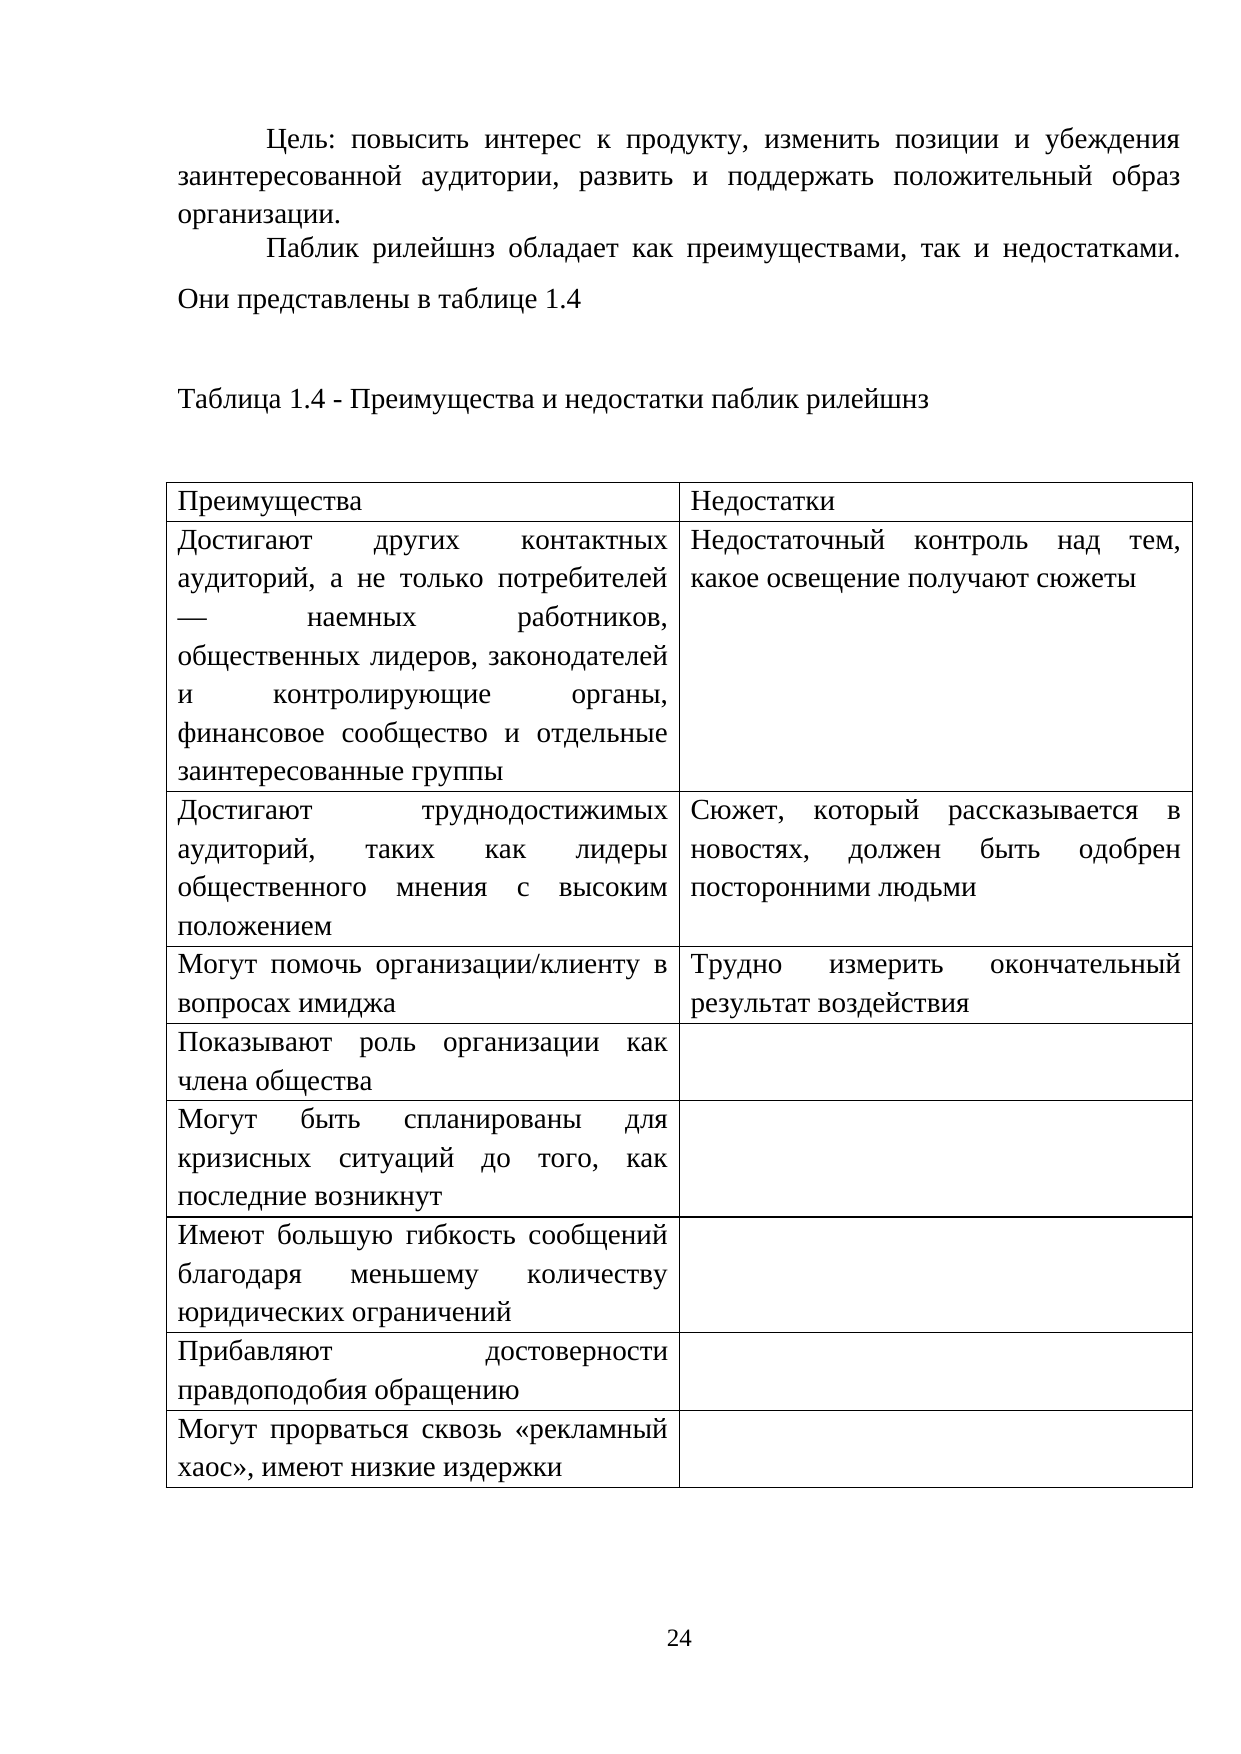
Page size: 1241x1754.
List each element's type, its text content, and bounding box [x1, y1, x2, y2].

table_cell [680, 1024, 1192, 1100]
table_cell Могут быть спланированы для кризисных ситуаций до того, как последние возникнут [167, 1101, 679, 1216]
table_cell Трудно измерить окончательный результат воздействия [680, 947, 1192, 1023]
table_cell Могут прорваться сквозь «рекламный хаос», имеют низкие издержки [167, 1411, 679, 1487]
table_cell Показывают роль организации как члена общества [167, 1024, 679, 1100]
table_header Преимущества [167, 483, 679, 521]
table_cell [680, 1101, 1192, 1216]
table_cell Недостаточный контроль над тем, какое освещение получают сюжеты [680, 522, 1192, 791]
text Цель: повысить интерес к продукту, изменить позиции и убеждения заинтересованной аудитории, развить и поддержать положительный образ организации. [177, 118, 1181, 231]
text Паблик рилейшнз обладает как преимуществами, так и недостатками. Они представлены в таблице 1.4 [177, 231, 1181, 314]
table_cell [680, 1333, 1192, 1410]
table_cell Сюжет, который рассказывается в новостях, должен быть одобрен посторонними людьми [680, 792, 1192, 946]
table_cell Достигают труднодостижимых аудиторий, таких как лидеры общественного мнения с высоким положением [167, 792, 679, 946]
table_cell Достигают других контактных аудиторий, а не только потребителей — наемных работников, общественных лидеров, законодателей и контролирующие органы, финансовое сообщество и отдельные заинтересованные группы [167, 522, 679, 791]
text Таблица 1.4 - Преимущества и недостатки паблик рилейшнз [177, 382, 1181, 415]
table_header Недостатки [680, 483, 1192, 521]
table_cell Имеют большую гибкость сообщений благодаря меньшему количеству юридических ограничений [167, 1218, 679, 1332]
table_cell [680, 1411, 1192, 1487]
table_cell [680, 1218, 1192, 1332]
table_cell Могут помочь организации/клиенту в вопросах имиджа [167, 947, 679, 1023]
table_cell Прибавляют достоверности правдоподобия обращению [167, 1333, 679, 1410]
